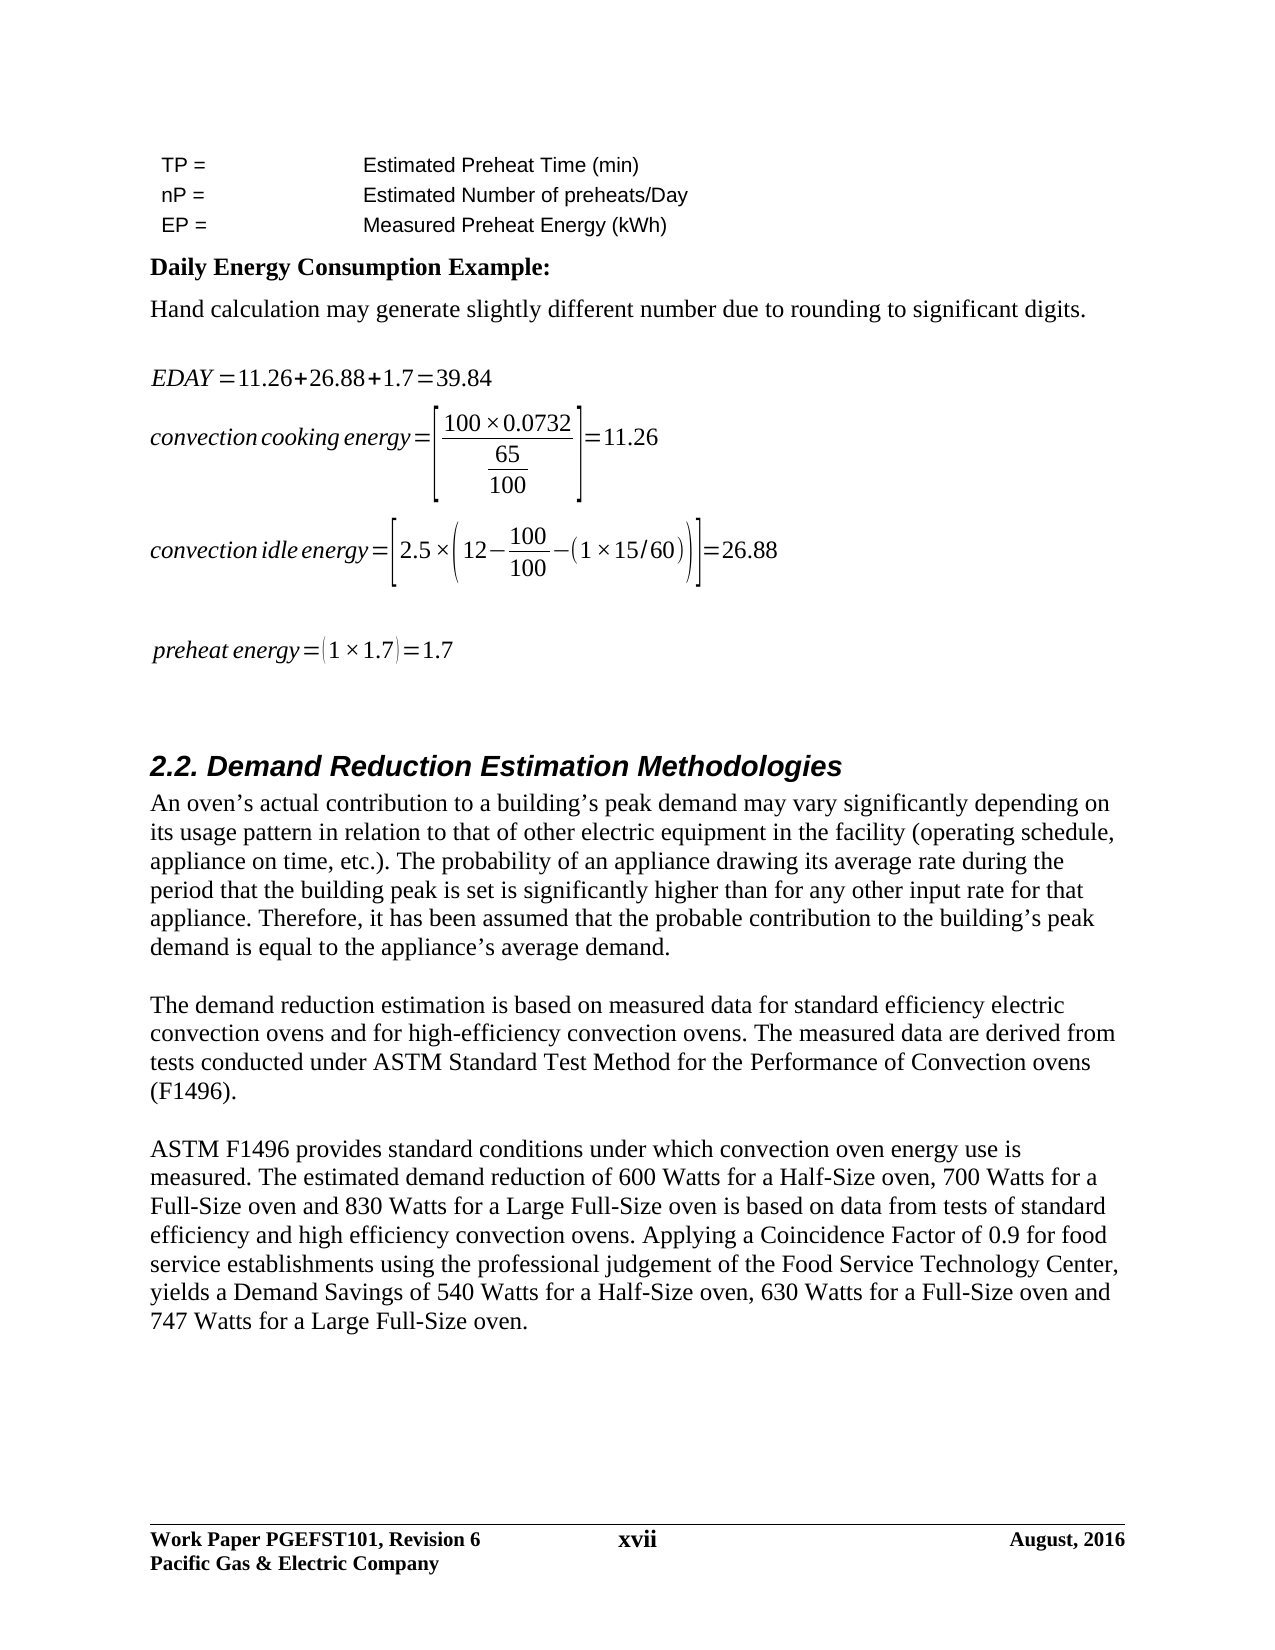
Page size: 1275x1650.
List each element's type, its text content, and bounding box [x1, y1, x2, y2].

text Daily Energy Consumption Example: [150, 252, 1125, 281]
table_cell nP = [150, 180, 352, 210]
text Hand calculation may generate slightly different number due to rounding to significant digits. [150, 294, 1125, 322]
text The demand reduction estimation is based on measured data for standard efficiency electric convection ovens and for high-efficiency convection ovens. The measured data are derived from tests conducted under ASTM Standard Test Method for the Performance of Convection ovens (F1496). [150, 990, 1125, 1105]
text An oven’s actual contribution to a building’s peak demand may vary significantly depending on its usage pattern in relation to that of other electric equipment in the facility (operating schedule, appliance on time, etc.). The probability of an appliance drawing its average rate during the period that the building peak is set is significantly higher than for any other input rate for that appliance. Therefore, it has been assumed that the probable contribution to the building’s peak demand is equal to the appliance’s average demand. [150, 788, 1125, 961]
subtitle 2.2. Demand Reduction Estimation Methodologies [150, 749, 1125, 782]
table_cell TP = [150, 150, 352, 180]
table_cell Measured Preheat Energy (kWh) [352, 210, 1125, 240]
table_cell Estimated Preheat Time (min) [352, 150, 1125, 180]
table_cell EP = [150, 210, 352, 240]
table_cell Estimated Number of preheats/Day [352, 180, 1125, 210]
text ASTM F1496 provides standard conditions under which convection oven energy use is measured. The estimated demand reduction of 600 Watts for a Half-Size oven, 700 Watts for a Full-Size oven and 830 Watts for a Large Full-Size oven is based on data from tests of standard efficiency and high efficiency convection ovens. Applying a Coincidence Factor of 0.9 for food service establishments using the professional judgement of the Food Service Technology Center, yields a Demand Savings of 540 Watts for a Half-Size oven, 630 Watts for a Full-Size oven and 747 Watts for a Large Full-Size oven. [150, 1134, 1125, 1335]
